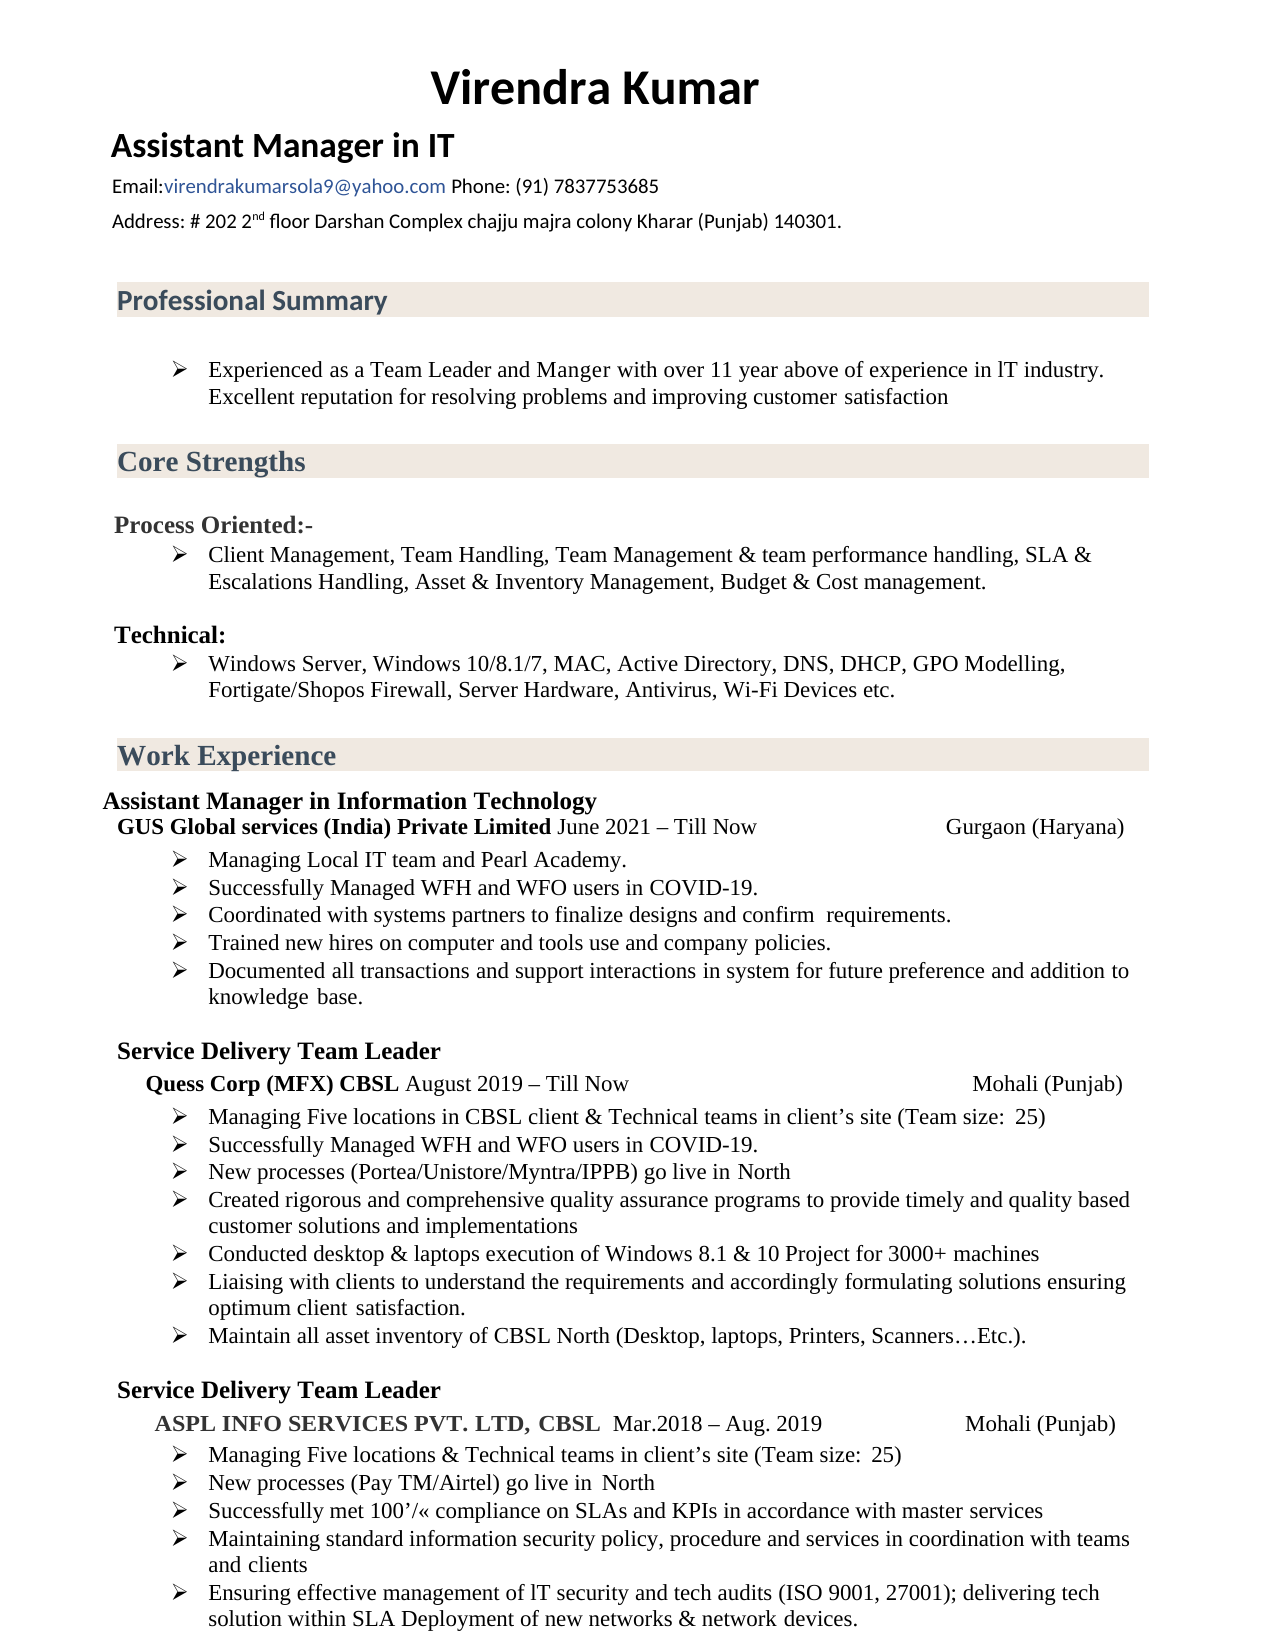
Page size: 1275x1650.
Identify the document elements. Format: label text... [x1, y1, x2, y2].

subtitle Work Experience [117, 738, 1149, 771]
list Maintain all asset inventory of CBSL North (Desktop, laptops, Printers, Scanners…Etc.). [171, 1322, 1149, 1348]
list Conducted desktop & laptops execution of Windows 8.1 & 10 Project for 3000+ machines [171, 1240, 1149, 1267]
text Assistant Manager in IT [102, 125, 1149, 165]
text Quess Corp (MFX) CBSL­ August 2019 – Till Now Mohali (Punjab) [117, 1072, 1149, 1096]
text Assistant Manager in Information Technology [102, 786, 1149, 815]
list Created rigorous and comprehensive quality assurance programs to provide timely and quality based customer solutions and implementations [171, 1186, 1149, 1239]
subtitle Core Strengths [117, 444, 1149, 478]
list New processes (Portea/Unistore/Myntra/IPPB) go live in North [171, 1158, 1149, 1185]
text Virendra Kumar [102, 59, 1149, 115]
list Documented all transactions and support interactions in system for future preference and addition to knowledge base. [171, 957, 1149, 1009]
list Managing Local IT team and Pearl Academy. [171, 846, 1149, 872]
list Ensuring effective management of lT security and tech audits (ISO 9001, 27001); delivering tech solution within SLA Deployment of new networks & network devices. [171, 1579, 1149, 1631]
subtitle Service Delivery Team Leader [117, 1375, 1149, 1403]
text GUS Global services (India) Private Limited­ June 2021 – Till Now Gurgaon (Haryana) [117, 815, 1149, 839]
subtitle Professional Summary [117, 282, 1149, 317]
subtitle Service Delivery Team Leader [117, 1036, 1149, 1065]
list Coordinated with systems partners to finalize designs and confirm requirements. [171, 901, 1149, 928]
list Liaising with clients to understand the requirements and accordingly formulating solutions ensuring optimum client satisfaction. [171, 1268, 1149, 1321]
text Process Oriented:- [102, 510, 1149, 539]
list New processes (Pay TM/Airtel) go live in North [171, 1469, 1149, 1496]
list Trained new hires on computer and tools use and company policies. [171, 929, 1149, 956]
list Successfully Managed WFH and WFO users in COVID-19. [171, 874, 1149, 900]
list Experienced as a Team Leader and Manger with over 11 year above of experience in lT industry. Excellent reputation for resolving problems and improving customer satisfaction [171, 356, 1149, 409]
list Successfully Managed WFH and WFO users in COVID-19. [171, 1131, 1149, 1157]
list Maintaining standard information security policy, procedure and services in coordination with teams and clients [171, 1525, 1149, 1577]
text Email:virendrakumarsola9@yahoo.com Phone: (91) 7837753685 [102, 175, 1149, 198]
list Managing Five locations in CBSL client & Technical teams in client’s site (Team size: 25) [171, 1103, 1149, 1129]
list Successfully met 100’/« compliance on SLAs and KPIs in accordance with master services [171, 1497, 1149, 1523]
list Windows Server, Windows 10/8.1/7, MAC, Active Directory, DNS, DHCP, GPO Modelling, Fortigate/Shopos Firewall, Server Hardware, Antivirus, Wi-Fi Devices etc. [171, 650, 1149, 702]
list Client Management, Team Handling, Team Management & team performance handling, SLA & Escalations Handling, Asset & Inventory Management, Budget & Cost management. [171, 541, 1149, 594]
text ASPL INFO SERVICES PVT. LTD, CBSL ­ Mar.2018 – Aug. 2019 Mohali (Punjab) [118, 1410, 1149, 1437]
text Technical: [102, 622, 1072, 648]
text Address: # 202 2nd floor Darshan Complex chajju majra colony Kharar (Punjab) 140301. [102, 208, 1145, 234]
list Managing Five locations & Technical teams in client’s site (Team size: 25) [171, 1442, 1149, 1468]
